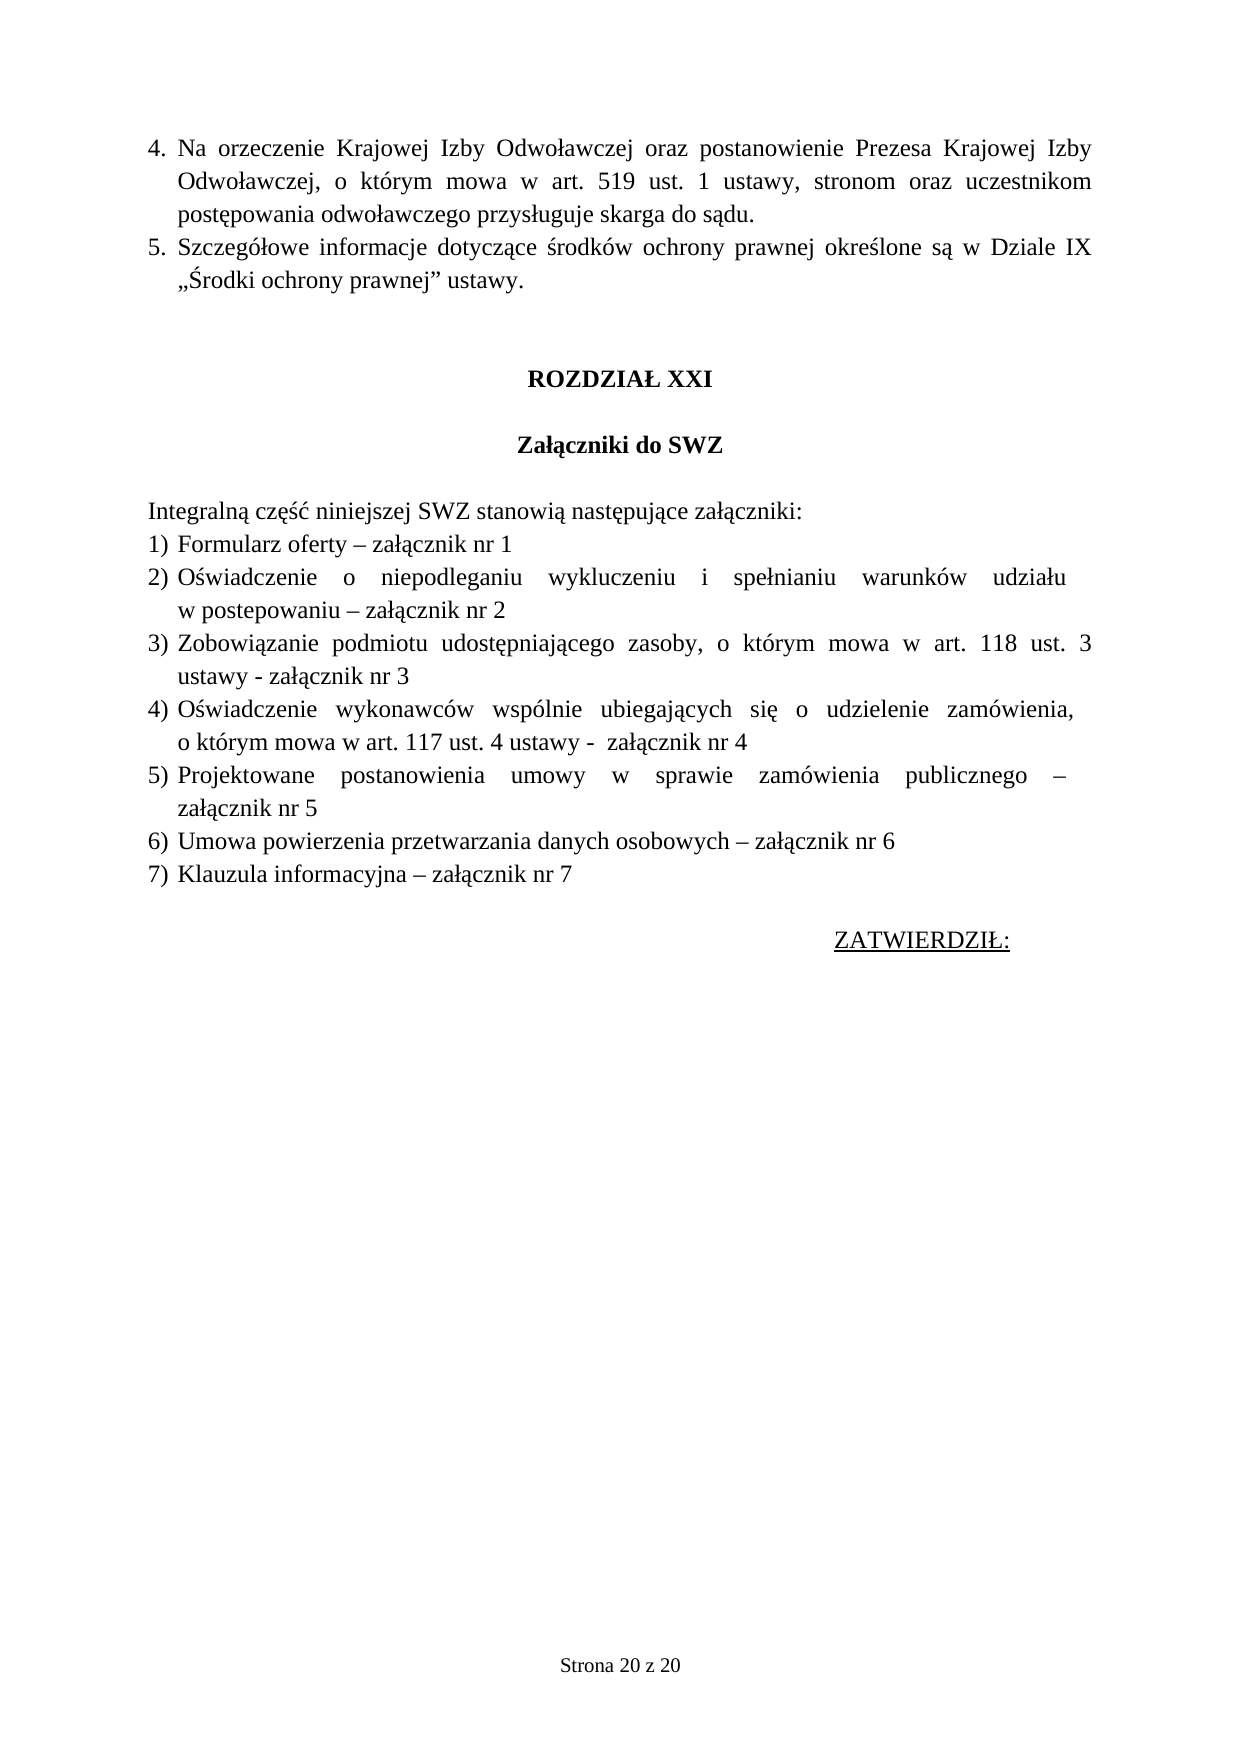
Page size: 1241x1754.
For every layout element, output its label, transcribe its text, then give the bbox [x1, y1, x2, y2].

list Formularz oferty – załącznik nr 1 [148, 529, 1093, 558]
list Zobowiązanie podmiotu udostępniającego zasoby, o którym mowa w art. 118 ust. 3 ustawy - załącznik nr 3 [148, 628, 1093, 690]
list Projektowane postanowienia umowy w sprawie zamówienia publicznego – załącznik nr 5 [148, 760, 1093, 822]
text ROZDZIAŁ XXI [148, 364, 1093, 393]
list Szczegółowe informacje dotyczące środków ochrony prawnej określone są w Dziale IX „Środki ochrony prawnej” ustawy. [148, 232, 1093, 294]
list Oświadczenie o niepodleganiu wykluczeniu i spełnianiu warunków udziału w postepowaniu – załącznik nr 2 [148, 562, 1093, 624]
list Oświadczenie wykonawców wspólnie ubiegających się o udzielenie zamówienia, o którym mowa w art. 117 ust. 4 ustawy - załącznik nr 4 [148, 694, 1093, 756]
list Klauzula informacyjna – załącznik nr 7 [148, 859, 1093, 888]
text ZATWIERDZIŁ: [148, 925, 1093, 954]
list Na orzeczenie Krajowej Izby Odwoławczej oraz postanowienie Prezesa Krajowej Izby Odwoławczej, o którym mowa w art. 519 ust. 1 ustawy, stronom oraz uczestnikom postępowania odwoławczego przysługuje skarga do sądu. [148, 133, 1093, 228]
text Integralną część niniejszej SWZ stanowią następujące załączniki: [148, 496, 1093, 525]
text Załączniki do SWZ [148, 430, 1093, 459]
list Umowa powierzenia przetwarzania danych osobowych – załącznik nr 6 [148, 826, 1093, 855]
